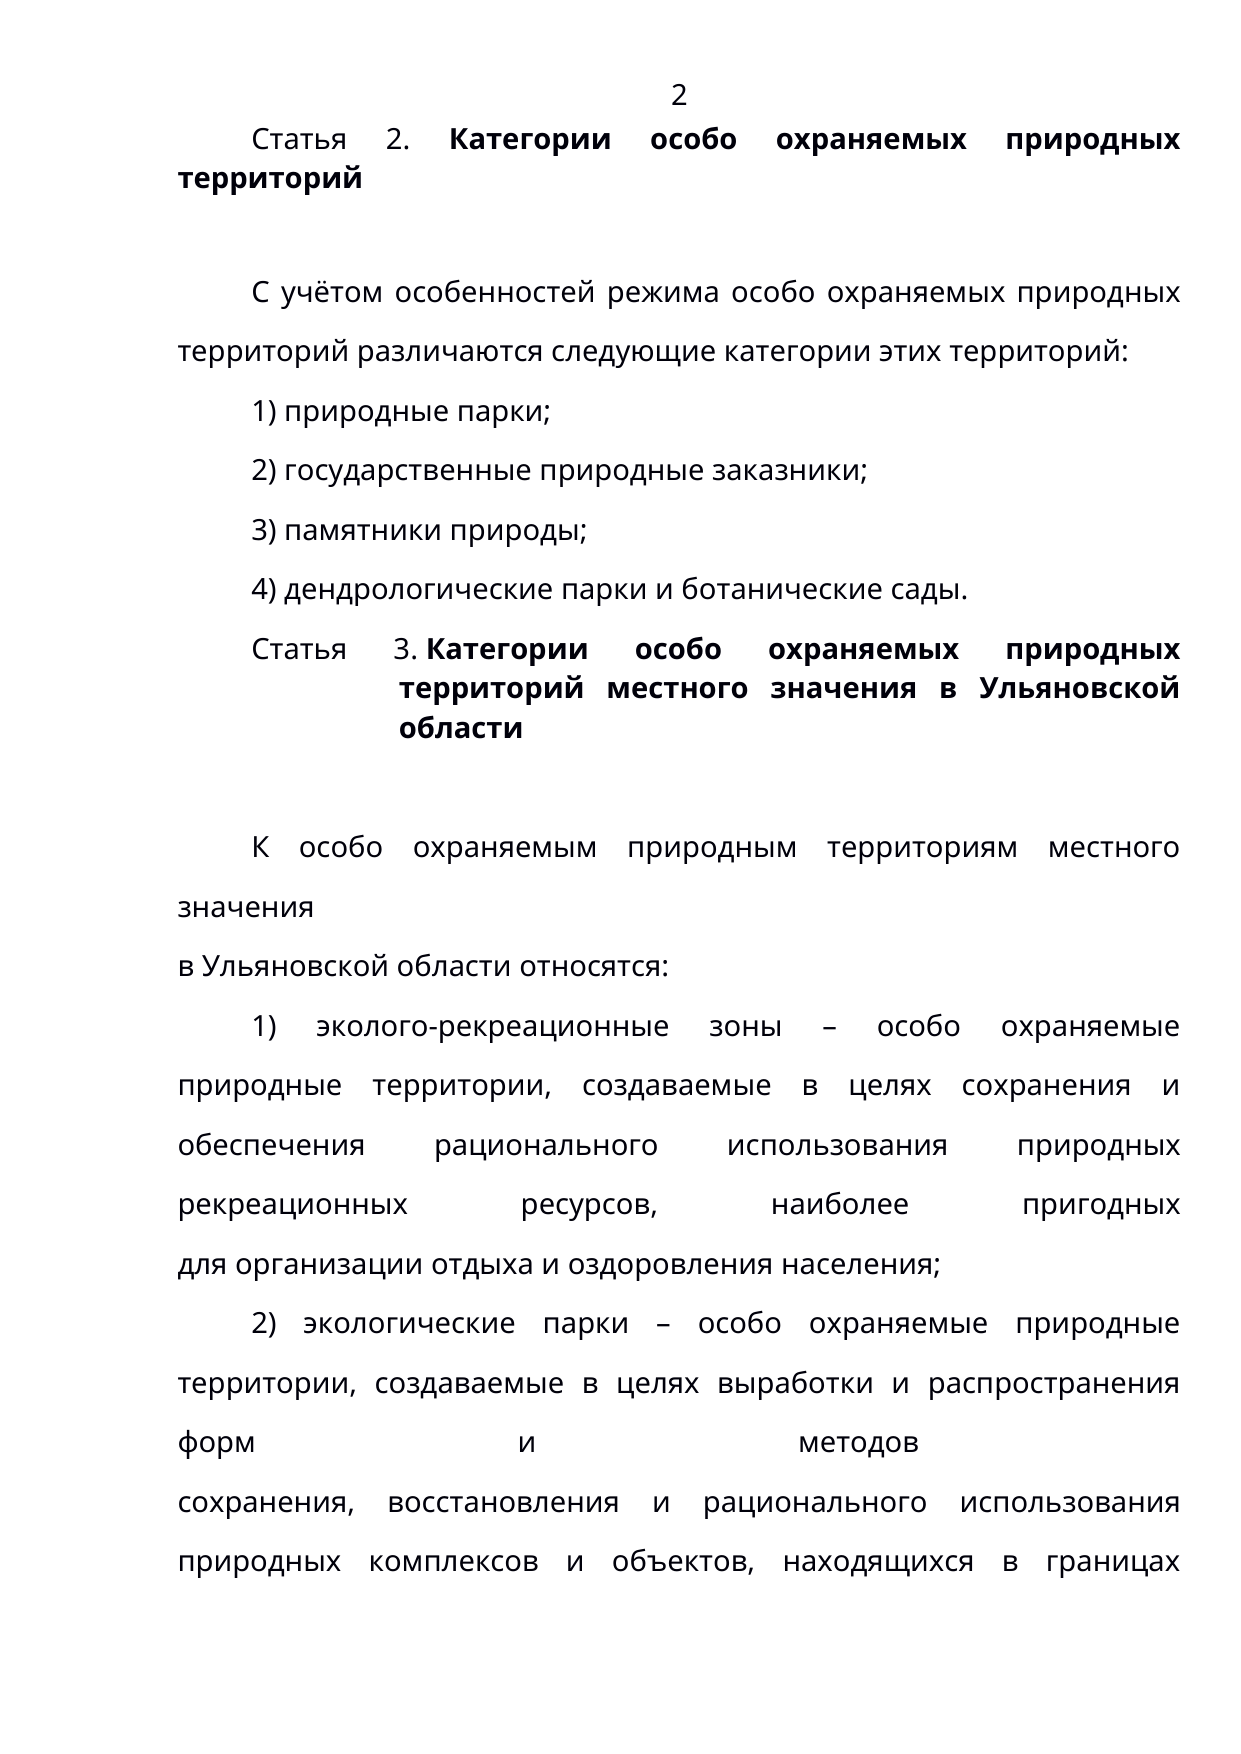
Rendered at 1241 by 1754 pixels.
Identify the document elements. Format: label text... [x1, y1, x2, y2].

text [177, 1302, 1181, 1580]
text 1) природные парки; [177, 390, 1181, 430]
text 2) государственные природные заказники; [177, 450, 1181, 489]
text Статья 3. Категории особо охраняемых природных территорий местного значения в Ульяновской области [251, 628, 1181, 747]
text К особо охраняемым природным территориям местного значения в Ульяновской области относятся: [177, 827, 1181, 985]
text 3) памятники природы; [177, 509, 1181, 549]
text Статья 2. Категории особо охраняемых природных территорий [177, 118, 1181, 232]
text 4) дендрологические парки и ботанические сады. [177, 569, 1181, 608]
text С учётом особенностей режима особо охраняемых природных территорий различаются следующие категории этих территорий: [177, 271, 1181, 370]
text 1) эколого-рекреационные зоны – особо охраняемые природные территории, создаваемые в целях сохранения и обеспечения рационального использования природных рекреационных ресурсов, наиболее пригодных для организации отдыха и оздоровления населения; [177, 1005, 1181, 1283]
